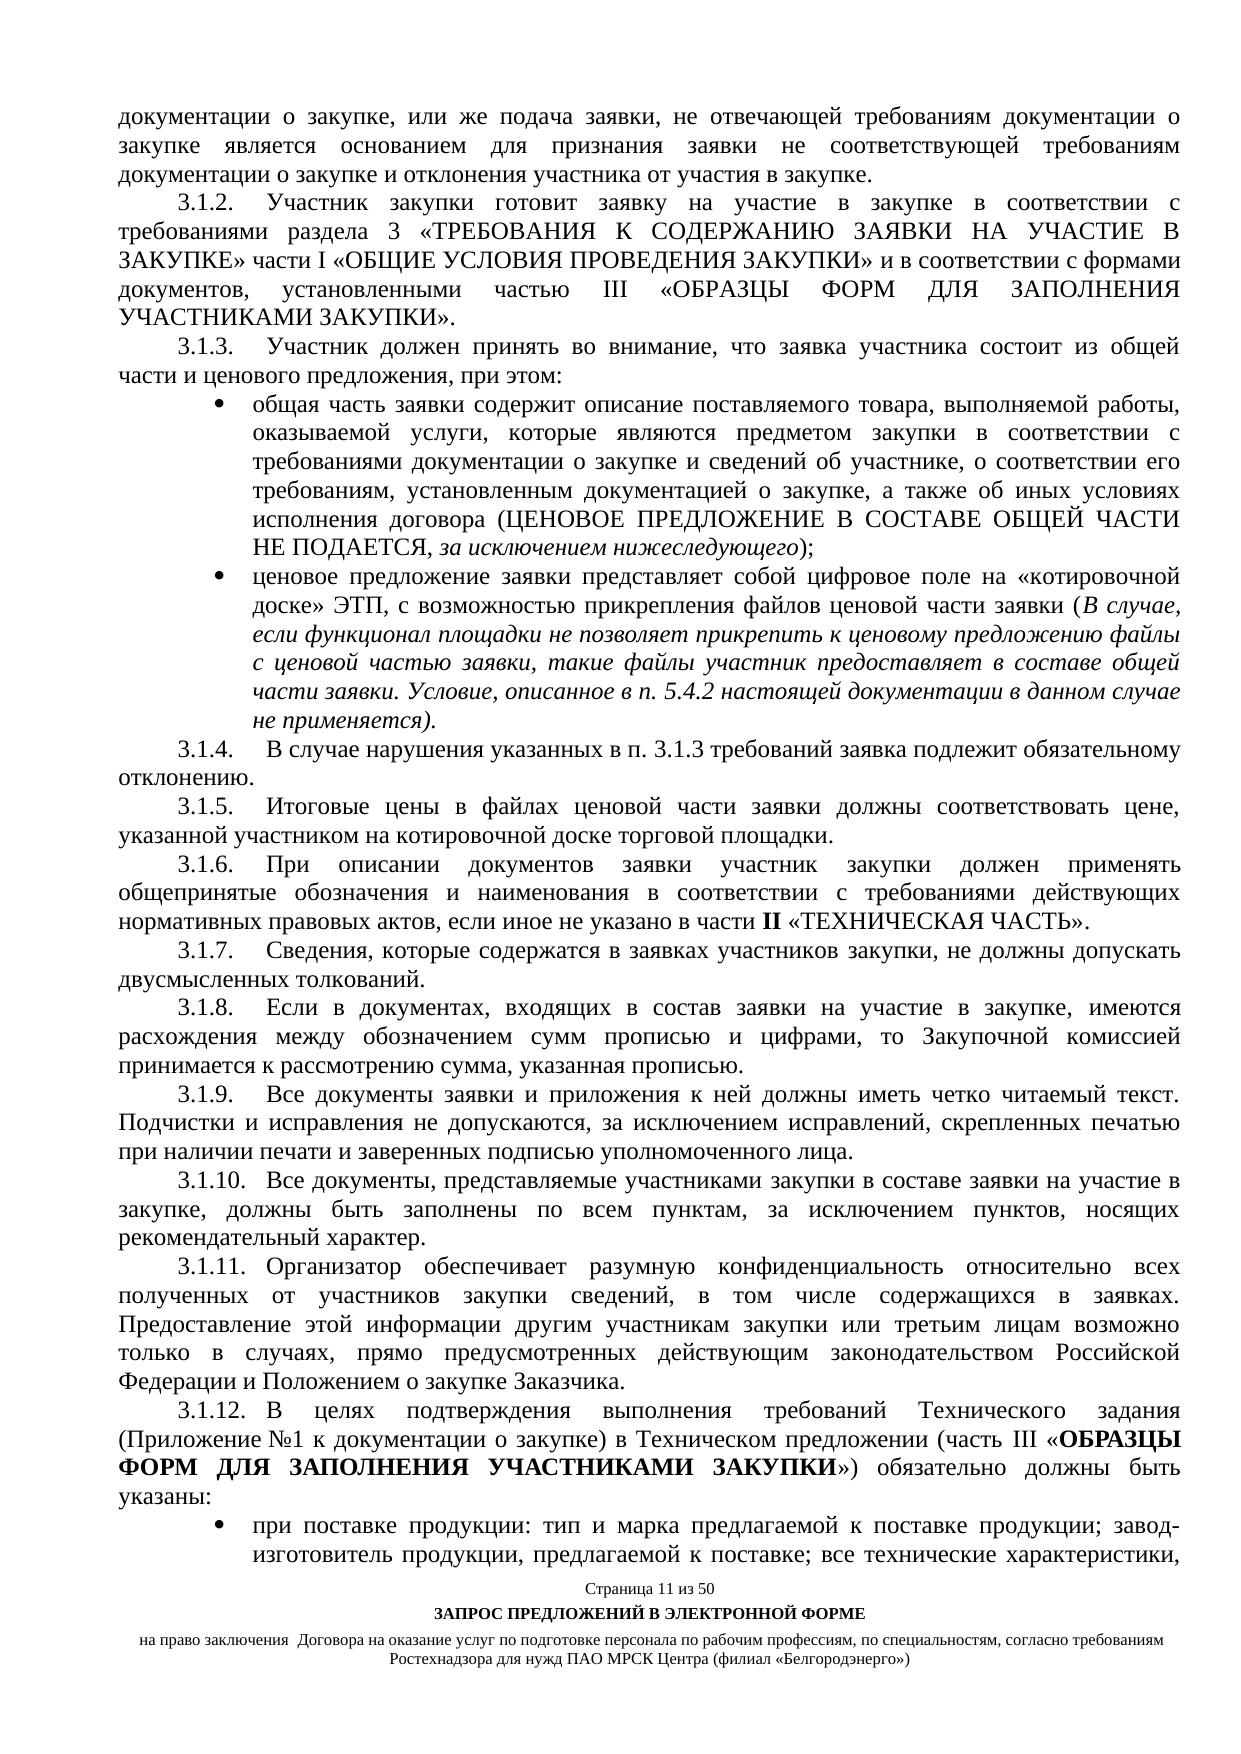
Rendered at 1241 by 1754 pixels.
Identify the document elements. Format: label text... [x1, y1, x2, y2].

subtitle Итоговые цены в файлах ценовой части заявки должны соответствовать цене, указанной участником на котировочной доске торговой площадки. [118, 791, 1181, 849]
list ценовое предложение заявки представляет собой цифровое поле на «котировочной доске» ЭТП, с возможностью прикрепления файлов ценовой части заявки (В случае, если функционал площадки не позволяет прикрепить к ценовому предложению файлы с ценовой частью заявки, такие файлы участник предоставляет в составе общей части заявки. Условие, описанное в п. 5.4.2 настоящей документации в данном случае не применяется). [215, 561, 1181, 734]
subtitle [215, 1510, 1181, 1567]
subtitle Все документы, представляемые участниками закупки в составе заявки на участие в закупке, должны быть заполнены по всем пунктам, за исключением пунктов, носящих рекомендательный характер. [118, 1165, 1181, 1251]
subtitle Участник должен принять во внимание, что заявка участника состоит из общей части и ценового предложения, при этом: [118, 331, 1181, 389]
subtitle Участник закупки готовит заявку на участие в закупке в соответствии с требованиями раздела 3 «ТРЕБОВАНИЯ К СОДЕРЖАНИЮ ЗАЯВКИ НА УЧАСТИЕ В ЗАКУПКЕ» части I «ОБЩИЕ УСЛОВИЯ ПРОВЕДЕНИЯ ЗАКУПКИ» и в соответствии с формами документов, установленными частью III «ОБРАЗЦЫ ФОРМ ДЛЯ ЗАПОЛНЕНИЯ УЧАСТНИКАМИ ЗАКУПКИ». [118, 187, 1181, 331]
subtitle При описании документов заявки участник закупки должен применять общепринятые обозначения и наименования в соответствии с требованиями действующих нормативных правовых актов, если иное не указано в части II «ТЕХНИЧЕСКАЯ ЧАСТЬ». [118, 849, 1181, 935]
subtitle В случае нарушения указанных в п. 3.1.3 требований заявка подлежит обязательному отклонению. [118, 734, 1181, 791]
subtitle Организатор обеспечивает разумную конфиденциальность относительно всех полученных от участников закупки сведений, в том числе содержащихся в заявках. Предоставление этой информации другим участникам закупки или третьим лицам возможно только в случаях, прямо предусмотренных действующим законодательством Российской Федерации и Положением о закупке Заказчика. [118, 1251, 1181, 1395]
subtitle В целях подтверждения выполнения требований Технического задания (Приложение №1 к документации о закупке) в Техническом предложении (часть III «ОБРАЗЦЫ ФОРМ ДЛЯ ЗАПОЛНЕНИЯ УЧАСТНИКАМИ ЗАКУПКИ») обязательно должны быть указаны: [118, 1395, 1181, 1510]
subtitle Если в документах, входящих в состав заявки на участие в закупке, имеются расхождения между обозначением сумм прописью и цифрами, то Закупочной комиссией принимается к рассмотрению сумма, указанная прописью. [118, 992, 1181, 1079]
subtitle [118, 101, 1181, 187]
subtitle Сведения, которые содержатся в заявках участников закупки, не должны допускать двусмысленных толкований. [118, 935, 1181, 992]
list общая часть заявки содержит описание поставляемого товара, выполняемой работы, оказываемой услуги, которые являются предметом закупки в соответствии с требованиями документации о закупке и сведений об участнике, о соответствии его требованиям, установленным документацией о закупке, а также об иных условиях исполнения договора (ЦЕНОВОЕ ПРЕДЛОЖЕНИЕ В СОСТАВЕ ОБЩЕЙ ЧАСТИ НЕ ПОДАЕТСЯ, за исключением нижеследующего); [215, 389, 1181, 561]
subtitle Все документы заявки и приложения к ней должны иметь четко читаемый текст. Подчистки и исправления не допускаются, за исключением исправлений, скрепленных печатью при наличии печати и заверенных подписью уполномоченного лица. [118, 1079, 1181, 1165]
